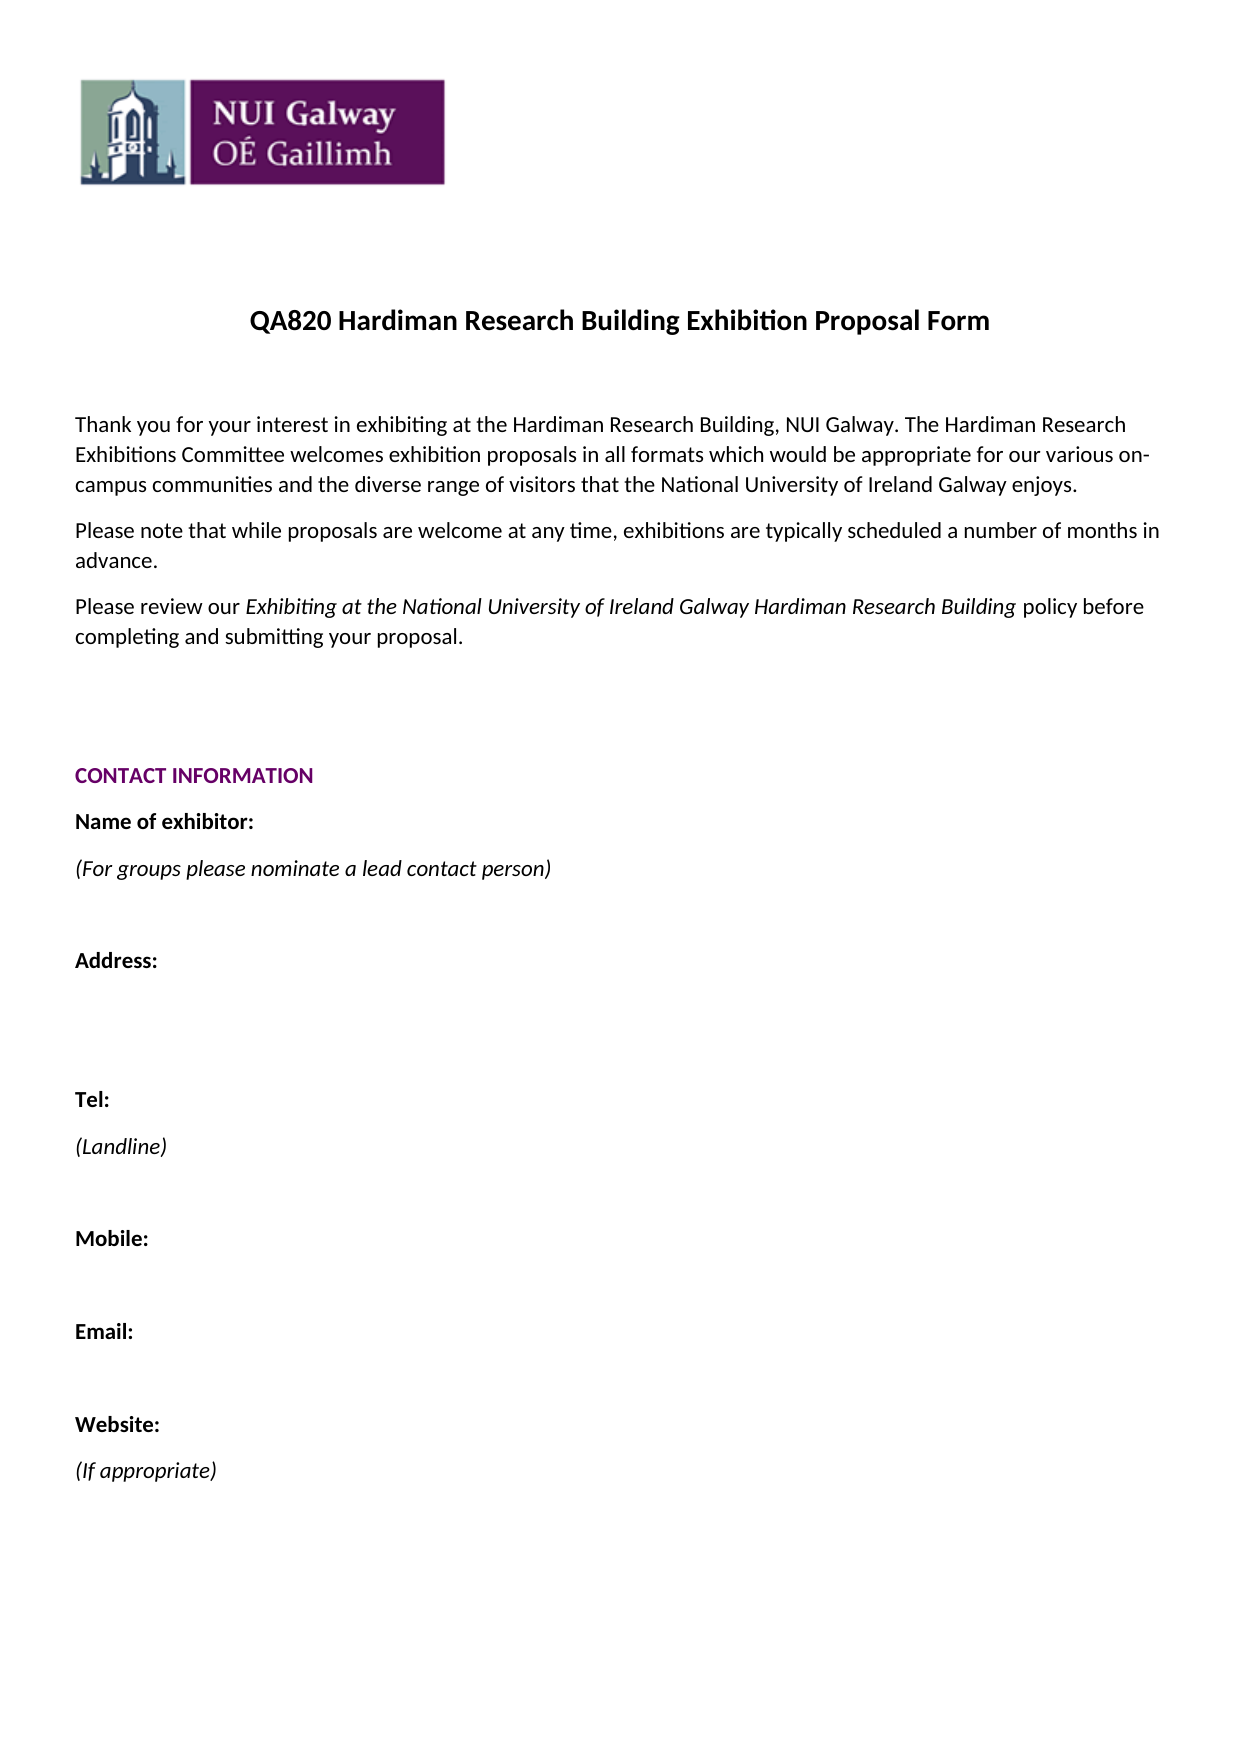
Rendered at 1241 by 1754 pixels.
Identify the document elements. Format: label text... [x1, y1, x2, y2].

picture [75, 75, 451, 191]
text Email: [75, 1317, 1165, 1345]
text Please note that while proposals are welcome at any time, exhibitions are typically scheduled a number of months in advance. [75, 516, 1165, 574]
text Mobile: [75, 1224, 1165, 1252]
text (Landline) [75, 1132, 1165, 1160]
text Tel: [75, 1085, 1165, 1113]
text Address: [75, 946, 1165, 974]
text (For groups please nominate a lead contact person) [75, 854, 1165, 882]
text Name of exhibitor: [75, 807, 1165, 835]
text Please review our Exhibiting at the National University of Ireland Galway Hardiman Research Building policy before completing and submitting your proposal. [75, 592, 1165, 650]
text QA820 Hardiman Research Building Exhibition Proposal Form [75, 302, 1165, 337]
text Website: [75, 1410, 1165, 1438]
text CONTACT INFORMATION [75, 761, 1165, 789]
text Thank you for your interest in exhibiting at the Hardiman Research Building, NUI Galway. The Hardiman Research Exhibitions Committee welcomes exhibition proposals in all formats which would be appropriate for our various on-campus communities and the diverse range of visitors that the National University of Ireland Galway enjoys. [75, 410, 1165, 498]
text (If appropriate) [75, 1456, 1165, 1484]
